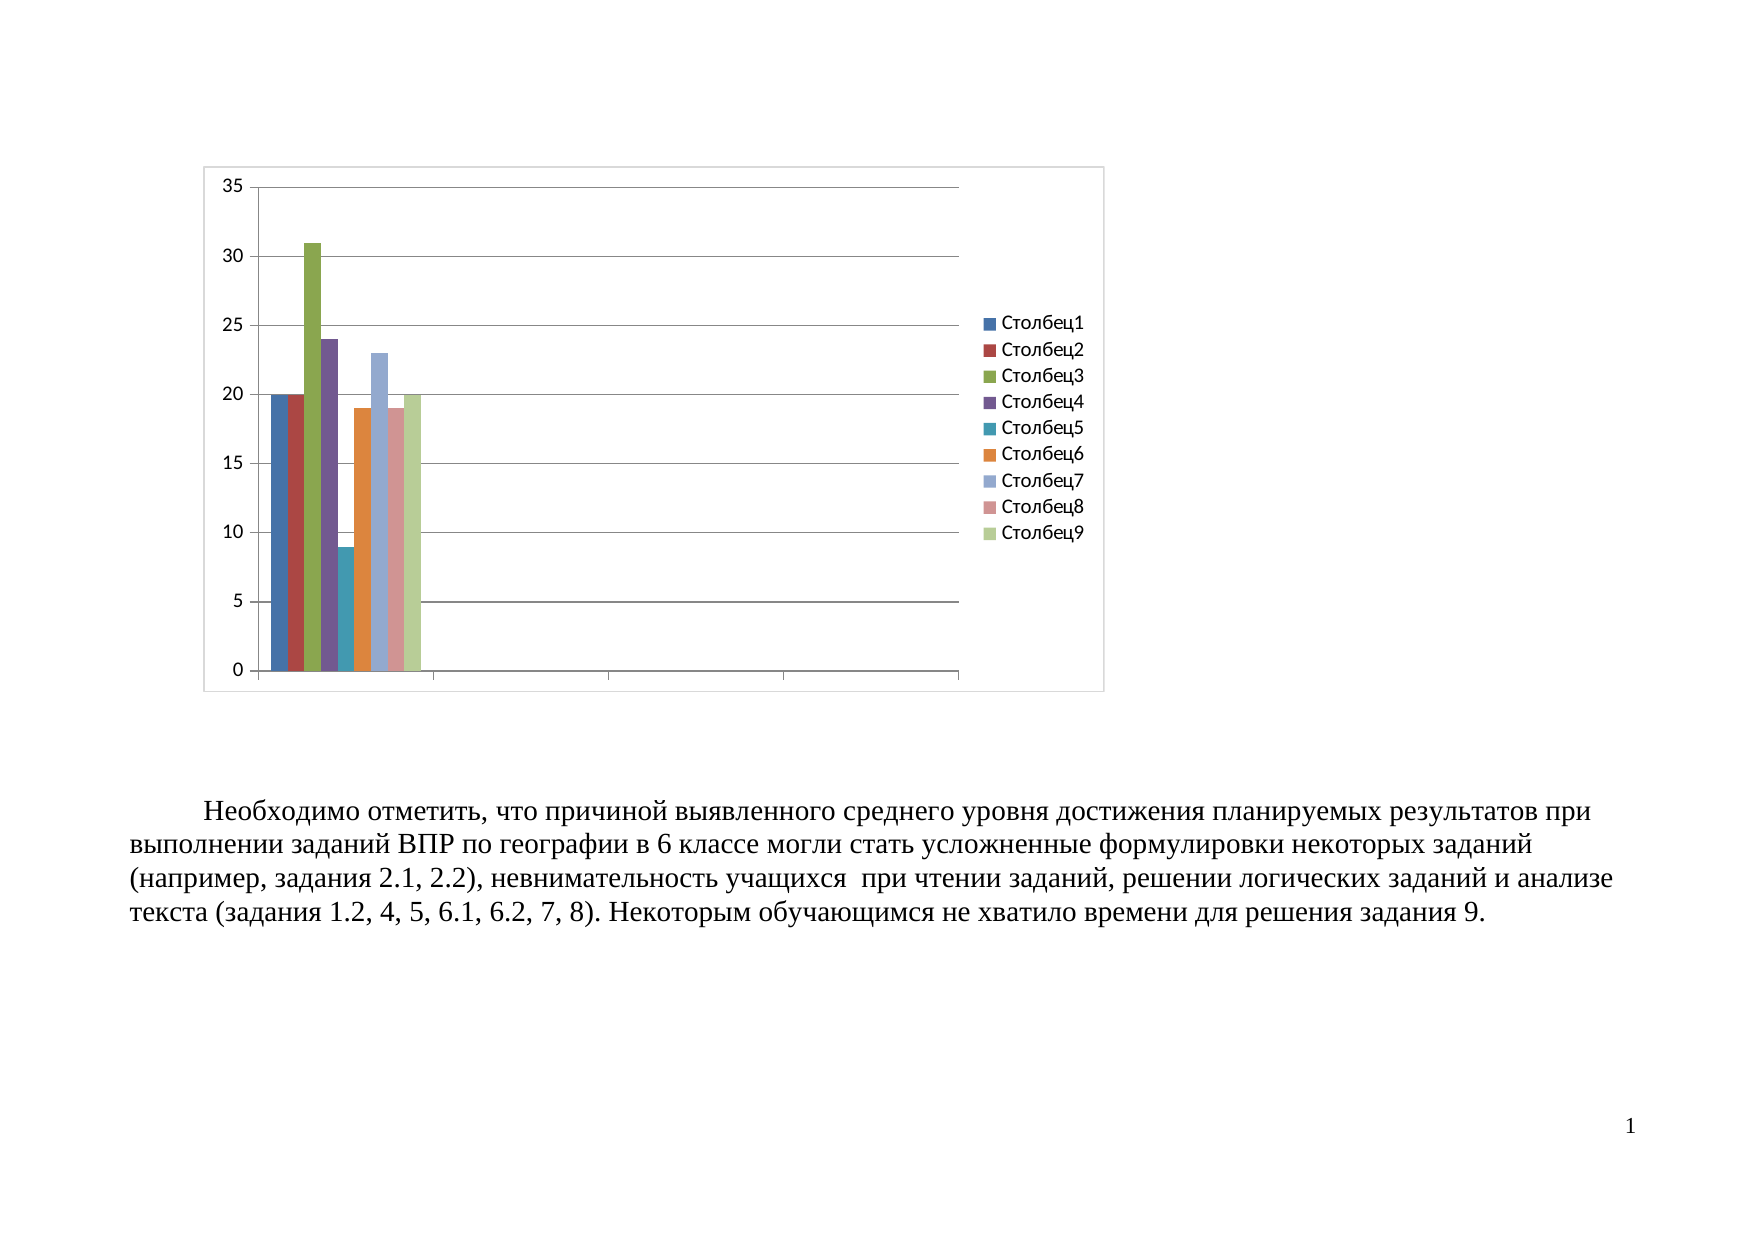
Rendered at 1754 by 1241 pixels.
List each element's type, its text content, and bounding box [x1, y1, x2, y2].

text Необходимо отметить, что причиной выявленного среднего уровня достижения планируемых результатов при выполнении заданий ВПР по географии в 6 классе могли стать усложненные формулировки некоторых заданий (например, задания 2.1, 2.2), невнимательность учащихся при чтении заданий, решении логических заданий и анализе текста (задания 1.2, 4, 5, 6.1, 6.2, 7, 8). Некоторым обучающимся не хватило времени для решения задания 9. [129, 793, 1632, 927]
